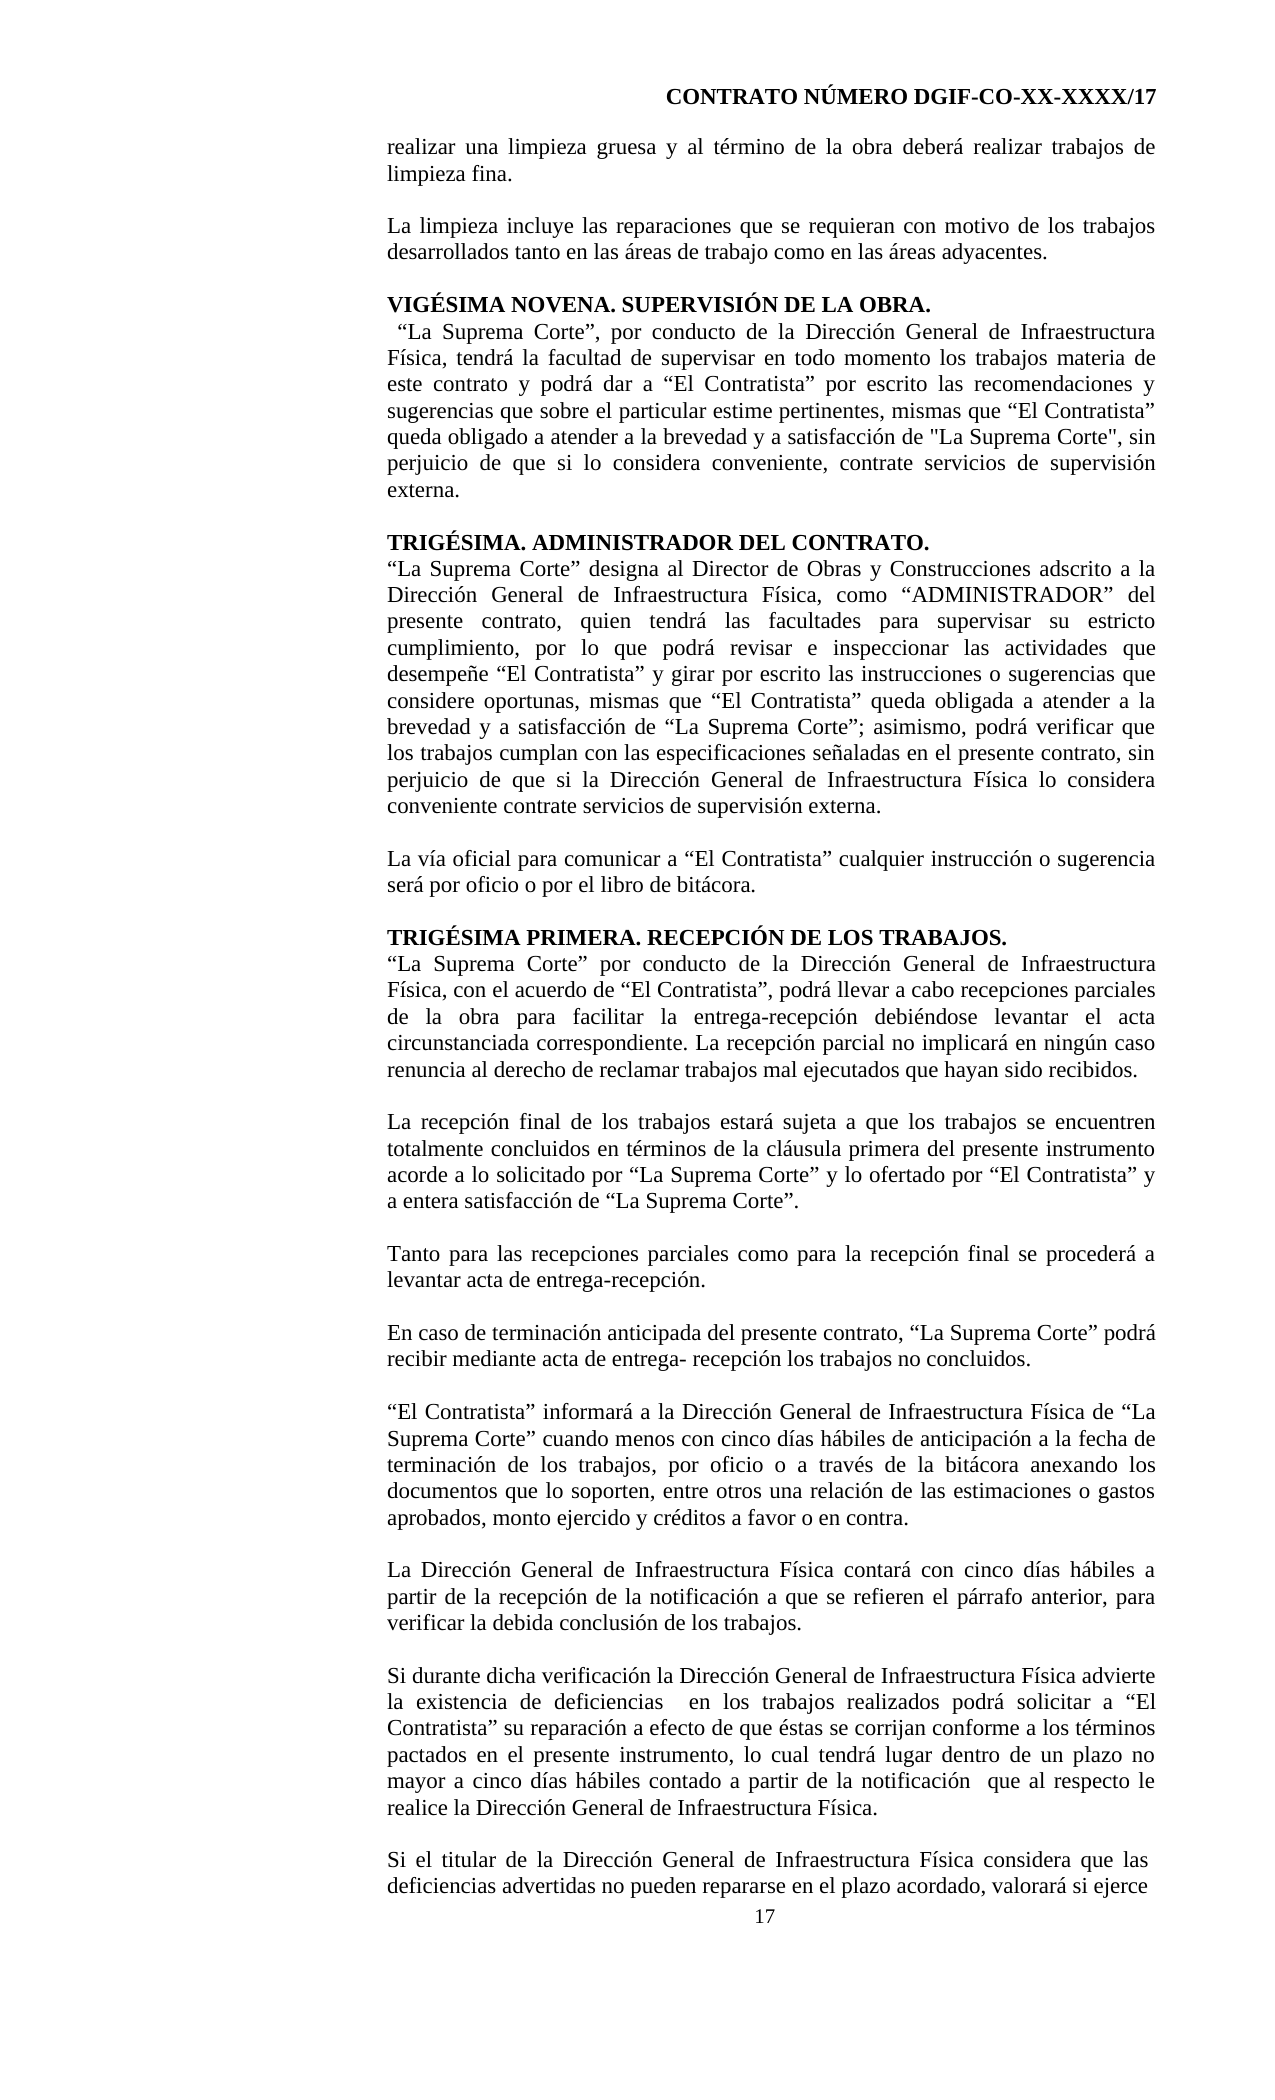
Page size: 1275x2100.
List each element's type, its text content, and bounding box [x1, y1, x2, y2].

text Si durante dicha verificación la Dirección General de Infraestructura Física advierte la existencia de deficiencias en los trabajos realizados podrá solicitar a “El Contratista” su reparación a efecto de que éstas se corrijan conforme a los términos pactados en el presente instrumento, lo cual tendrá lugar dentro de un plazo no mayor a cinco días hábiles contado a partir de la notificación que al respecto le realice la Dirección General de Infraestructura Física. [387, 1662, 1157, 1820]
text La recepción final de los trabajos estará sujeta a que los trabajos se encuentren totalmente concluidos en términos de la cláusula primera del presente instrumento acorde a lo solicitado por “La Suprema Corte” y lo ofertado por “El Contratista” y a entera satisfacción de “La Suprema Corte”. [387, 1108, 1157, 1214]
text La Dirección General de Infraestructura Física contará con cinco días hábiles a partir de la recepción de la notificación a que se refieren el párrafo anterior, para verificar la debida conclusión de los trabajos. [387, 1556, 1157, 1635]
text “La Suprema Corte” por conducto de la Dirección General de Infraestructura Física, con el acuerdo de “El Contratista”, podrá llevar a cabo recepciones parciales de la obra para facilitar la entrega-recepción debiéndose levantar el acta circunstanciada correspondiente. La recepción parcial no implicará en ningún caso renuncia al derecho de reclamar trabajos mal ejecutados que hayan sido recibidos. [387, 950, 1157, 1082]
text TRIGÉSIMA PRIMERA. RECEPCIÓN DE LOS TRABAJOS. [387, 924, 1157, 950]
text TRIGÉSIMA. ADMINISTRADOR DEL CONTRATO. [387, 528, 1157, 555]
text “La Suprema Corte” designa al Director de Obras y Construcciones adscrito a la Dirección General de Infraestructura Física, como “ADMINISTRADOR” del presente contrato, quien tendrá las facultades para supervisar su estricto cumplimiento, por lo que podrá revisar e inspeccionar las actividades que desempeñe “El Contratista” y girar por escrito las instrucciones o sugerencias que considere oportunas, mismas que “El Contratista” queda obligada a atender a la brevedad y a satisfacción de “La Suprema Corte”; asimismo, podrá verificar que los trabajos cumplan con las especificaciones señaladas en el presente contrato, sin perjuicio de que si la Dirección General de Infraestructura Física lo considera conveniente contrate servicios de supervisión externa. [387, 555, 1157, 818]
text La limpieza incluye las reparaciones que se requieran con motivo de los trabajos desarrollados tanto en las áreas de trabajo como en las áreas adyacentes. [387, 212, 1157, 265]
text En caso de terminación anticipada del presente contrato, “La Suprema Corte” podrá recibir mediante acta de entrega- recepción los trabajos no concluidos. [387, 1319, 1157, 1372]
text “La Suprema Corte”, por conducto de la Dirección General de Infraestructura Física, tendrá la facultad de supervisar en todo momento los trabajos materia de este contrato y podrá dar a “El Contratista” por escrito las recomendaciones y sugerencias que sobre el particular estime pertinentes, mismas que “El Contratista” queda obligado a atender a la brevedad y a satisfacción de "La Suprema Corte", sin perjuicio de que si lo considera conveniente, contrate servicios de supervisión externa. [387, 318, 1157, 502]
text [387, 133, 1157, 186]
text La vía oficial para comunicar a “El Contratista” cualquier instrucción o sugerencia será por oficio o por el libro de bitácora. [387, 845, 1157, 897]
text Tanto para las recepciones parciales como para la recepción final se procederá a levantar acta de entrega-recepción. [387, 1240, 1157, 1293]
text VIGÉSIMA NOVENA. SUPERVISIÓN DE LA OBRA. [387, 291, 1157, 318]
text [387, 1846, 1150, 1899]
text “El Contratista” informará a la Dirección General de Infraestructura Física de “La Suprema Corte” cuando menos con cinco días hábiles de anticipación a la fecha de terminación de los trabajos, por oficio o a través de la bitácora anexando los documentos que lo soporten, entre otros una relación de las estimaciones o gastos aprobados, monto ejercido y créditos a favor o en contra. [387, 1398, 1157, 1530]
